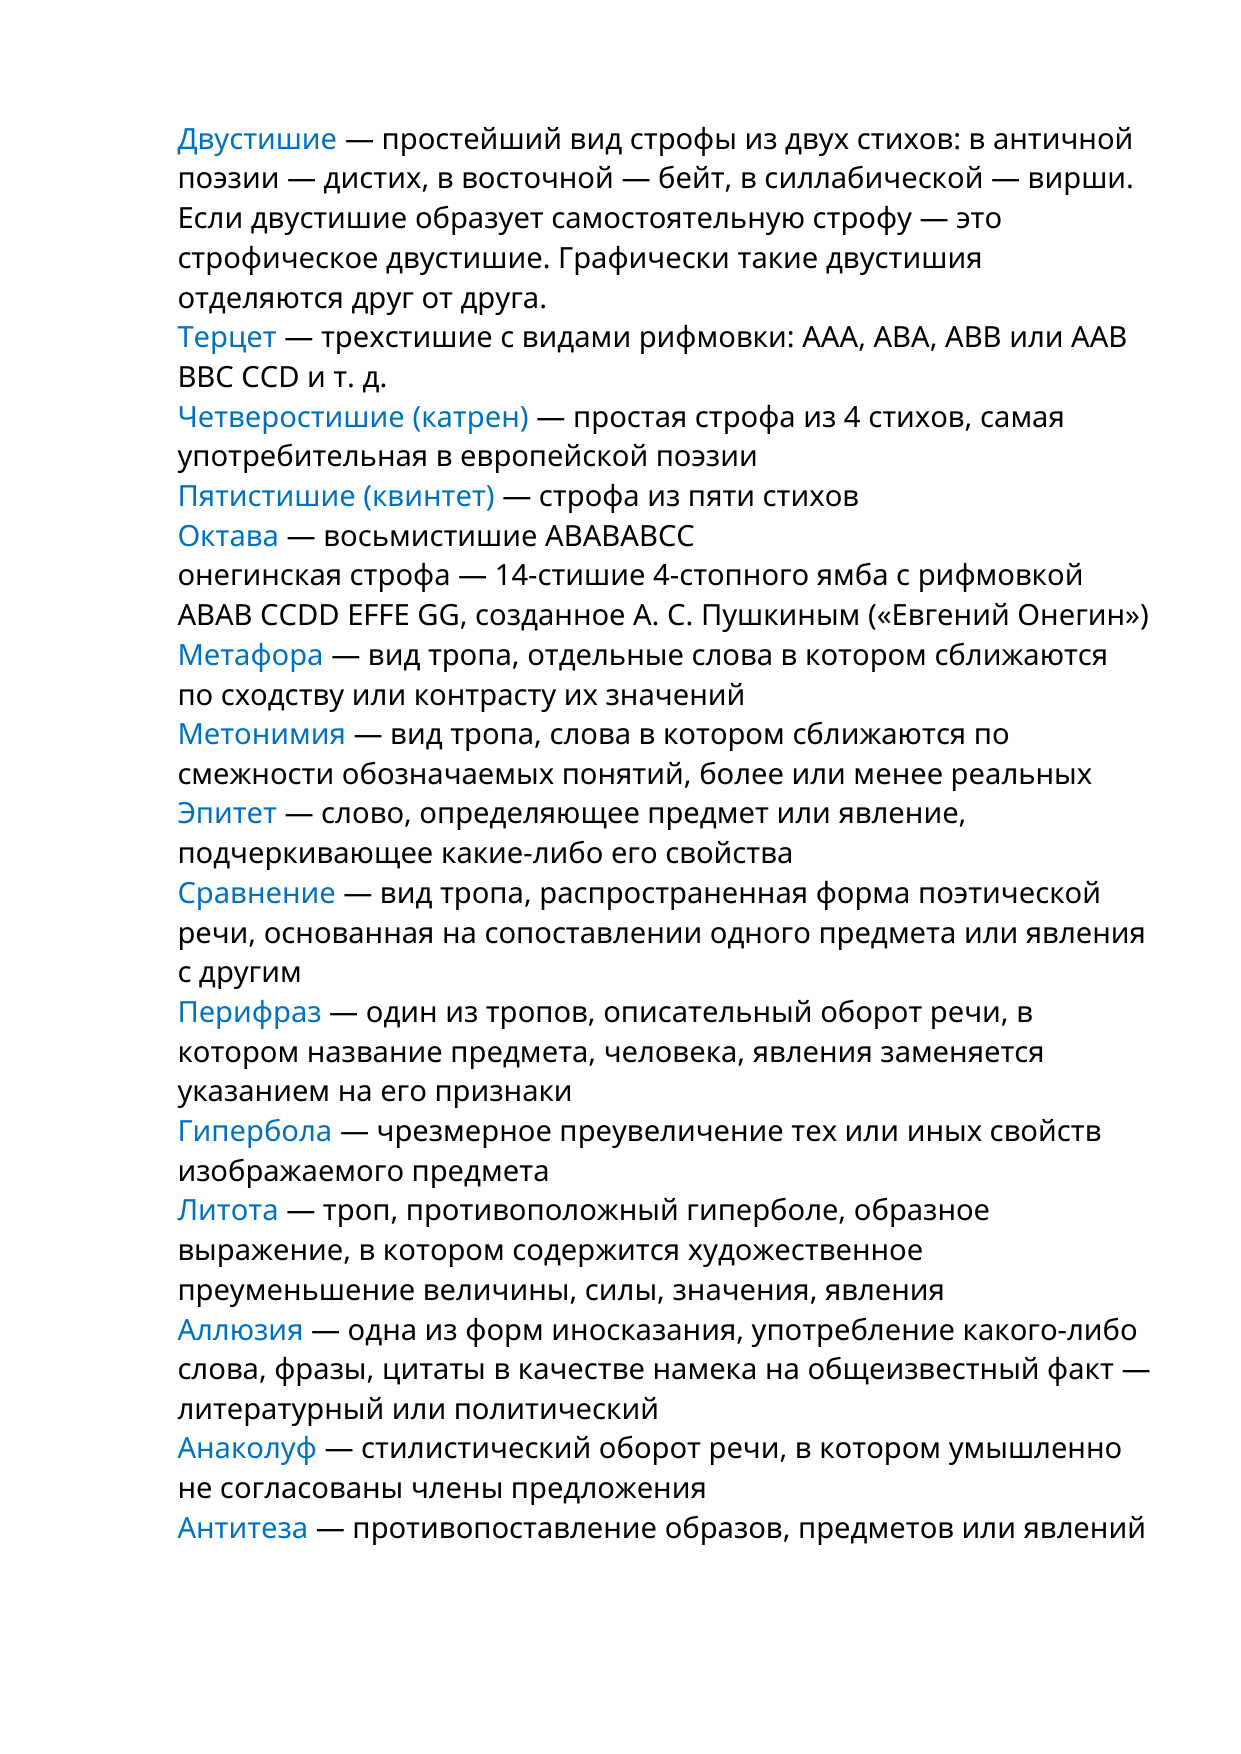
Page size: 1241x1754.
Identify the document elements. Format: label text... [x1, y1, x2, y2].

text Анаколуф — стилистический оборот речи, в котором умышленно не согласованы члены предложения [177, 1428, 1152, 1507]
text Литота — троп, противоположный гиперболе, образное выражение, в котором содержится художественное преуменьшение величины, силы, значения, явления [177, 1190, 1152, 1309]
text Аллюзия — одна из форм иносказания, употребление какого-либо слова, фразы, цитаты в качестве намека на общеизвестный факт — литературный или политический [177, 1309, 1152, 1428]
text Пятистишие (квинтет) — строфа из пяти стихов [177, 475, 1152, 515]
text Метафора — вид тропа, отдельные слова в котором сближаются по сходству или контрасту их значений [177, 634, 1152, 713]
text Гипербола — чрезмерное преувеличение тех или иных свойств изображаемого предмета [177, 1110, 1152, 1190]
text Эпитет — слово, определяющее предмет или явление, подчеркивающее какие-либо его свойства [177, 793, 1152, 872]
text Метонимия — вид тропа, слова в котором сближаются по смежности обозначаемых понятий, более или менее реальных [177, 713, 1152, 793]
text Двустишие — простейший вид строфы из двух стихов: в античной поэзии — дистих, в восточной — бейт, в силлабической — вирши. Если двустишие образует самостоятельную строфу — это строфическое двустишие. Графически такие двустишия отделяются друг от друга. [177, 118, 1152, 317]
text Сравнение — вид тропа, распространенная форма поэтической речи, основанная на сопоставлении одного предмета или явления с другим [177, 872, 1152, 991]
text Четверостишие (катрен) — простая строфа из 4 стихов, самая употребительная в европейской поэзии [177, 396, 1152, 475]
text Терцет — трехстишие с видами рифмовки: ААА, АBA, ABB или ААB ВВС CCD и т. д. [177, 317, 1152, 396]
text онегинская строфа — 14-стишие 4-стопного ямба с рифмовкой ABAB CCDD EFFE GG, созданное А. С. Пушкиным («Евгений Онегин») [177, 555, 1152, 634]
text Октава — восьмистишие ABABABCC [177, 515, 1152, 555]
text Антитеза — противопоставление образов, предметов или явлений [177, 1507, 1152, 1547]
text Перифраз — один из тропов, описательный оборот речи, в котором название предмета, человека, явления заменяется указанием на его признаки [177, 991, 1152, 1110]
